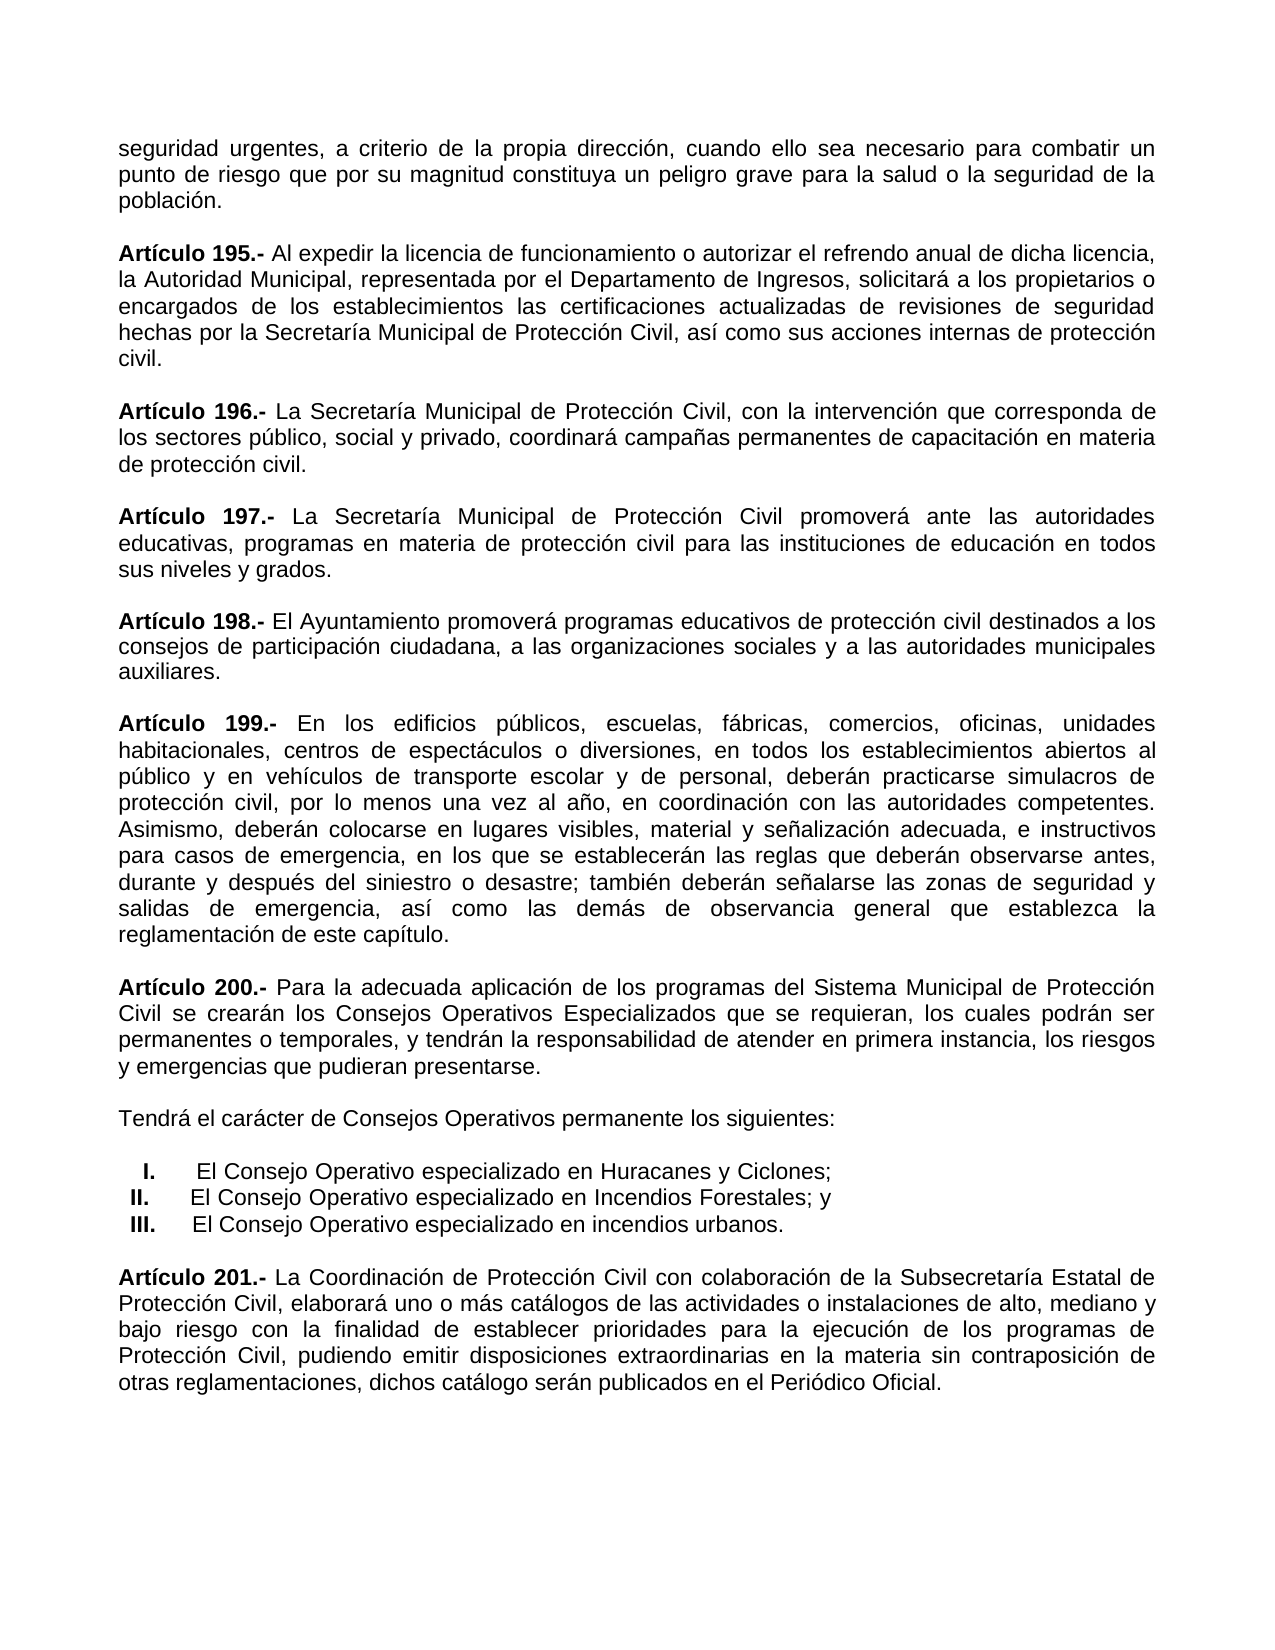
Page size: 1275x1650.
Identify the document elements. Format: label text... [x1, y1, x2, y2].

text Tendrá el carácter de Consejos Operativos permanente los siguientes: [118, 1105, 839, 1132]
text Artículo 199.- En los edificios públicos, escuelas, fábricas, comercios, oficinas, unidades habitacionales, centros de espectáculos o diversiones, en todos los establecimientos abiertos al público y en vehículos de transporte escolar y de personal, deberán practicarse simulacros de protección civil, por lo menos una vez al año, en coordinación con las autoridades competentes. Asimismo, deberán colocarse en lugares visibles, material y señalización adecuada, e instructivos para casos de emergencia, en los que se establecerán las reglas que deberán observarse antes, durante y después del siniestro o desastre; también deberán señalarse las zonas de seguridad y salidas de emergencia, así como las demás de observancia general que establezca la reglamentación de este capítulo. [118, 710, 1156, 947]
text Artículo 196.- La Secretaría Municipal de Protección Civil, con la intervención que corresponda de los sectores público, social y privado, coordinará campañas permanentes de capacitación en materia de protección civil. [118, 398, 1156, 477]
text Artículo 198.- El Ayuntamiento promoverá programas educativos de protección civil destinados a los consejos de participación ciudadana, a las organizaciones sociales y a las autoridades municipales auxiliares. [118, 609, 1156, 684]
text Artículo 200.- Para la adecuada aplicación de los programas del Sistema Municipal de Protección Civil se crearán los Consejos Operativos Especializados que se requieran, los cuales podrán ser permanentes o temporales, y tendrán la responsabilidad de atender en primera instancia, los riesgos y emergencias que pudieran presentarse. [118, 974, 1155, 1079]
text Artículo 195.- Al expedir la licencia de funcionamiento o autorizar el refrendo anual de dicha licencia, la Autoridad Municipal, representada por el Departamento de Ingresos, solicitará a los propietarios o encargados de los establecimientos las certificaciones actualizadas de revisiones de seguridad hechas por la Secretaría Municipal de Protección Civil, así como sus acciones internas de protección civil. [118, 240, 1156, 372]
text I. El Consejo Operativo especializado en Huracanes y Ciclones; II. El Consejo Operativo especializado en Incendios Forestales; y III. El Consejo Operativo especializado en incendios urbanos. [130, 1158, 832, 1237]
text Artículo 201.- La Coordinación de Protección Civil con colaboración de la Subsecretaría Estatal de Protección Civil, elaborará uno o más catálogos de las actividades o instalaciones de alto, mediano y bajo riesgo con la finalidad de establecer prioridades para la ejecución de los programas de Protección Civil, pudiendo emitir disposiciones extraordinarias en la materia sin contraposición de otras reglamentaciones, dichos catálogo serán publicados en el Periódico Oficial. [118, 1263, 1156, 1395]
text Artículo 197.- La Secretaría Municipal de Protección Civil promoverá ante las autoridades educativas, programas en materia de protección civil para las instituciones de educación en todos sus niveles y grados. [118, 503, 1156, 582]
text seguridad urgentes, a criterio de la propia dirección, cuando ello sea necesario para combatir un punto de riesgo que por su magnitud constituya un peligro grave para la salud o la seguridad de la población. [118, 134, 1156, 214]
